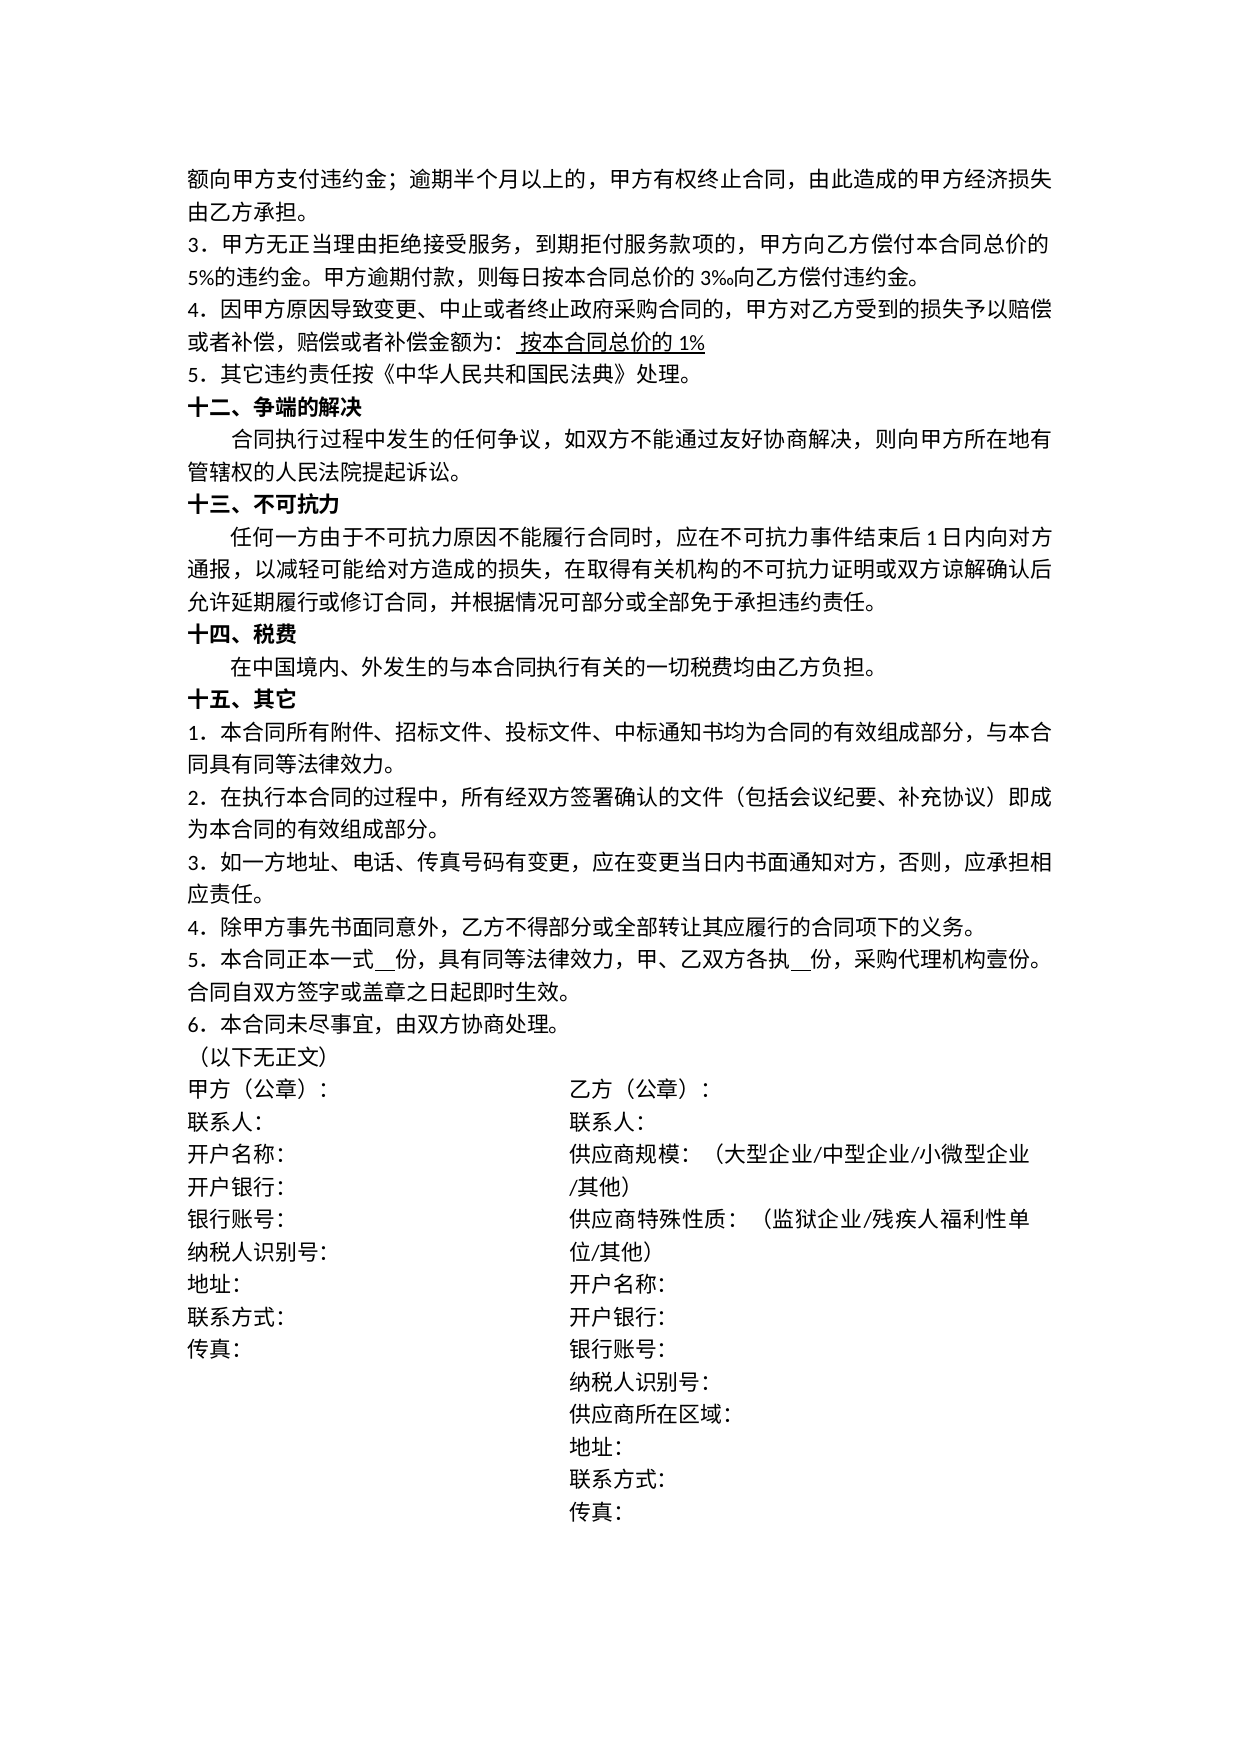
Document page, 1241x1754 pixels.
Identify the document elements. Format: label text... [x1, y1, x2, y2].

text 6．本合同未尽事宜，由双方协商处理。 [187, 1007, 1053, 1039]
text 3．如一方地址、电话、传真号码有变更，应在变更当日内书面通知对方，否则，应承担相应责任。 [187, 844, 1053, 909]
table_header 乙方（公章）： 联系人： 供应商规模：（大型企业/中型企业/小微型企业/其他） 供应商特殊性质：（监狱企业/残疾人福利性单位/其他） 开户名称： 开户银行： 银行账号： 纳税人识别号： 供应商所在区域： 地址： 联系方式： 传真： [558, 1072, 1041, 1527]
text 2．在执行本合同的过程中，所有经双方签署确认的文件（包括会议纪要、补充协议）即成为本合同的有效组成部分。 [187, 779, 1053, 844]
text 在中国境内、外发生的与本合同执行有关的一切税费均由乙方负担。 [187, 649, 1053, 682]
text （以下无正文） [187, 1039, 1053, 1072]
text 合同执行过程中发生的任何争议，如双方不能通过友好协商解决，则向甲方所在地有管辖权的人民法院提起诉讼。 [187, 422, 1053, 487]
text 十五、其它 [187, 682, 1053, 714]
text 4．除甲方事先书面同意外，乙方不得部分或全部转让其应履行的合同项下的义务。 [187, 909, 1053, 942]
table_header 甲方（公章）： 联系人： 开户名称： 开户银行： 银行账号： 纳税人识别号： 地址： 联系方式： 传真： [176, 1072, 558, 1527]
text 5．其它违约责任按《中华人民共和国民法典》处理。 [187, 357, 1053, 389]
text 十四、税费 [187, 617, 1053, 649]
text 十二、争端的解决 [187, 389, 1053, 422]
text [187, 162, 1053, 227]
text 十三、不可抗力 [187, 487, 1053, 519]
text 4．因甲方原因导致变更、中止或者终止政府采购合同的，甲方对乙方受到的损失予以赔偿或者补偿，赔偿或者补偿金额为： 按本合同总价的1% [187, 292, 1053, 357]
text 3．甲方无正当理由拒绝接受服务，到期拒付服务款项的，甲方向乙方偿付本合同总价的5%的违约金。甲方逾期付款，则每日按本合同总价的3‰向乙方偿付违约金。 [187, 227, 1053, 292]
text 5．本合同正本一式 份，具有同等法律效力，甲、乙双方各执 份，采购代理机构壹份。合同自双方签字或盖章之日起即时生效。 [187, 942, 1053, 1007]
text 任何一方由于不可抗力原因不能履行合同时，应在不可抗力事件结束后1日内向对方通报，以减轻可能给对方造成的损失，在取得有关机构的不可抗力证明或双方谅解确认后，允许延期履行或修订合同，并根据情况可部分或全部免于承担违约责任。 [187, 519, 1053, 617]
text 1．本合同所有附件、招标文件、投标文件、中标通知书均为合同的有效组成部分，与本合同具有同等法律效力。 [187, 714, 1053, 779]
